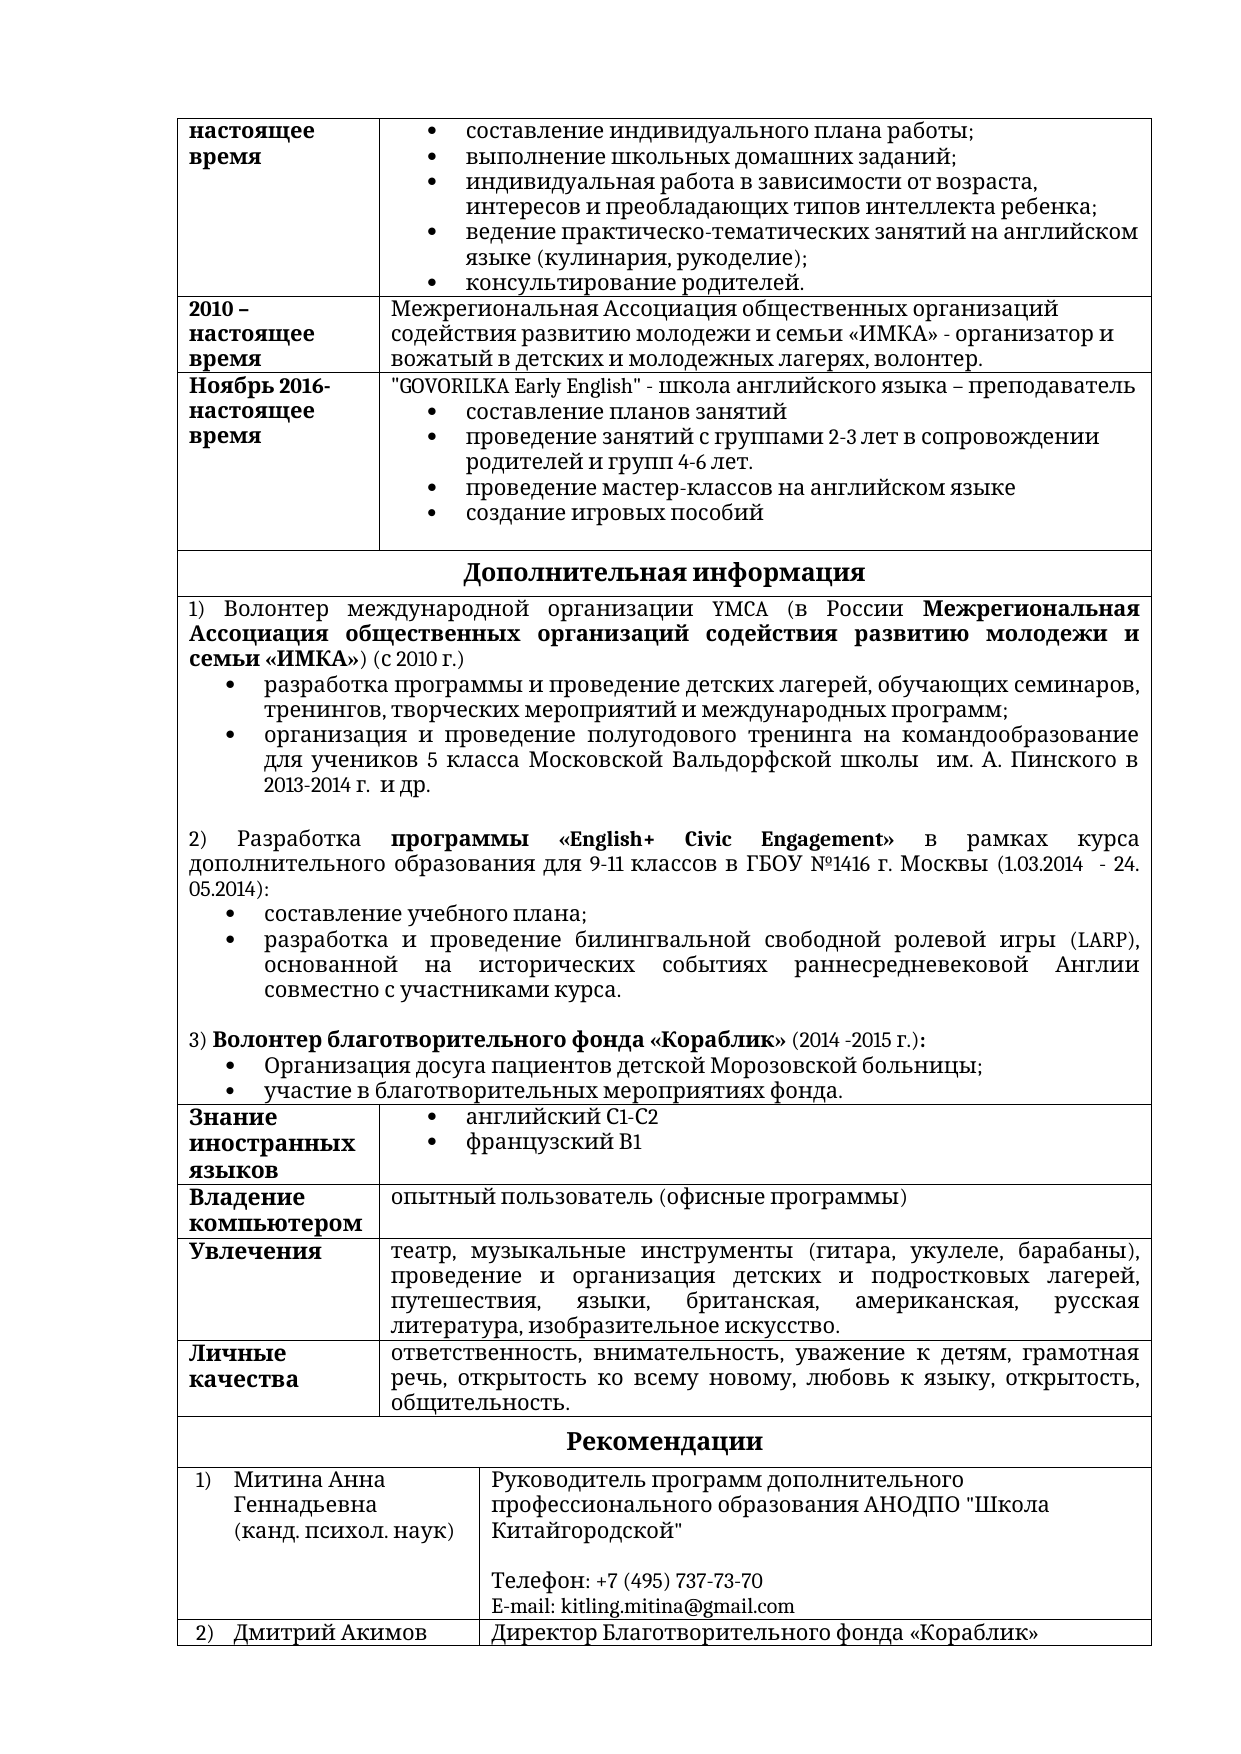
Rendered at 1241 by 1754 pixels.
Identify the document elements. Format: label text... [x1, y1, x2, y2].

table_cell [178, 119, 379, 296]
table_cell Митина Анна Геннадьевна (канд. психол. наук) [178, 1468, 479, 1619]
table_cell Знание иностранных языков [178, 1105, 379, 1184]
table_cell Владение компьютером [178, 1185, 379, 1238]
table_cell 2010 – настоящее время [178, 297, 379, 372]
table_cell Ноябрь 2016-настоящее время [178, 373, 379, 550]
table_cell театр, музыкальные инструменты (гитара, укулеле, барабаны), проведение и организация детских и подростковых лагерей, путешествия, языки, британская, американская, русская литература, изобразительное искусство. [380, 1239, 1151, 1339]
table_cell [178, 1620, 479, 1645]
table_cell ответственность, внимательность, уважение к детям, грамотная речь, открытость ко всему новому, любовь к языку, открытость, общительность. [380, 1341, 1151, 1416]
table_cell Межрегиональная Ассоциация общественных организаций содействия развитию молодежи и семьи «ИМКА» - организатор и вожатый в детских и молодежных лагерях, волонтер. [380, 297, 1151, 372]
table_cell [480, 1620, 1151, 1645]
table_cell 1) Волонтер международной организации YMCA (в России Межрегиональная Ассоциация общественных организаций содействия развитию молодежи и семьи «ИМКА») (с 2010 г.) разработка программы и проведение детских лагерей, обучающих семинаров, тренингов, творческих мероприятий и международных программ; организация и проведение полугодового тренинга на командообразование для учеников 5 класса Московской Вальдорфской школы им. А. Пинского в 2013-2014 г. и др. 2) Разработка программы «English+ Civic Engagement» в рамках курса дополнительного образования для 9-11 классов в ГБОУ №1416 г. Москвы (1.03.2014 - 24. 05.2014): составление учебного плана; разработка и проведение билингвальной свободной ролевой игры (LARP), основанной на исторических событиях раннесредневековой Англии совместно с участниками курса. 3) Волонтер благотворительного фонда «Кораблик» (2014 -2015 г.): Организация досуга пациентов детской Морозовской больницы; участие в благотворительных мероприятиях фонда. [178, 597, 1151, 1104]
table_cell Руководитель программ дополнительного профессионального образования АНОДПО "Школа Китайгородской" Телефон: +7 (495) 737-73-70 E-mail: kitling.mitina@gmail.com [480, 1468, 1151, 1619]
table_cell Личные качества [178, 1341, 379, 1416]
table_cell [380, 119, 1151, 296]
table_cell "GOVORILKA Early English" - школа английского языка – преподаватель составление планов занятий проведение занятий с группами 2-3 лет в сопровождении родителей и групп 4-6 лет. проведение мастер-классов на английском языке создание игровых пособий [380, 373, 1151, 550]
table_cell Рекомендации [178, 1417, 1151, 1467]
table_cell Дополнительная информация [178, 551, 1151, 596]
table_cell Увлечения [178, 1239, 379, 1339]
table_cell опытный пользователь (офисные программы) [380, 1185, 1151, 1238]
table_cell английский С1-С2 французский В1 [380, 1105, 1151, 1184]
